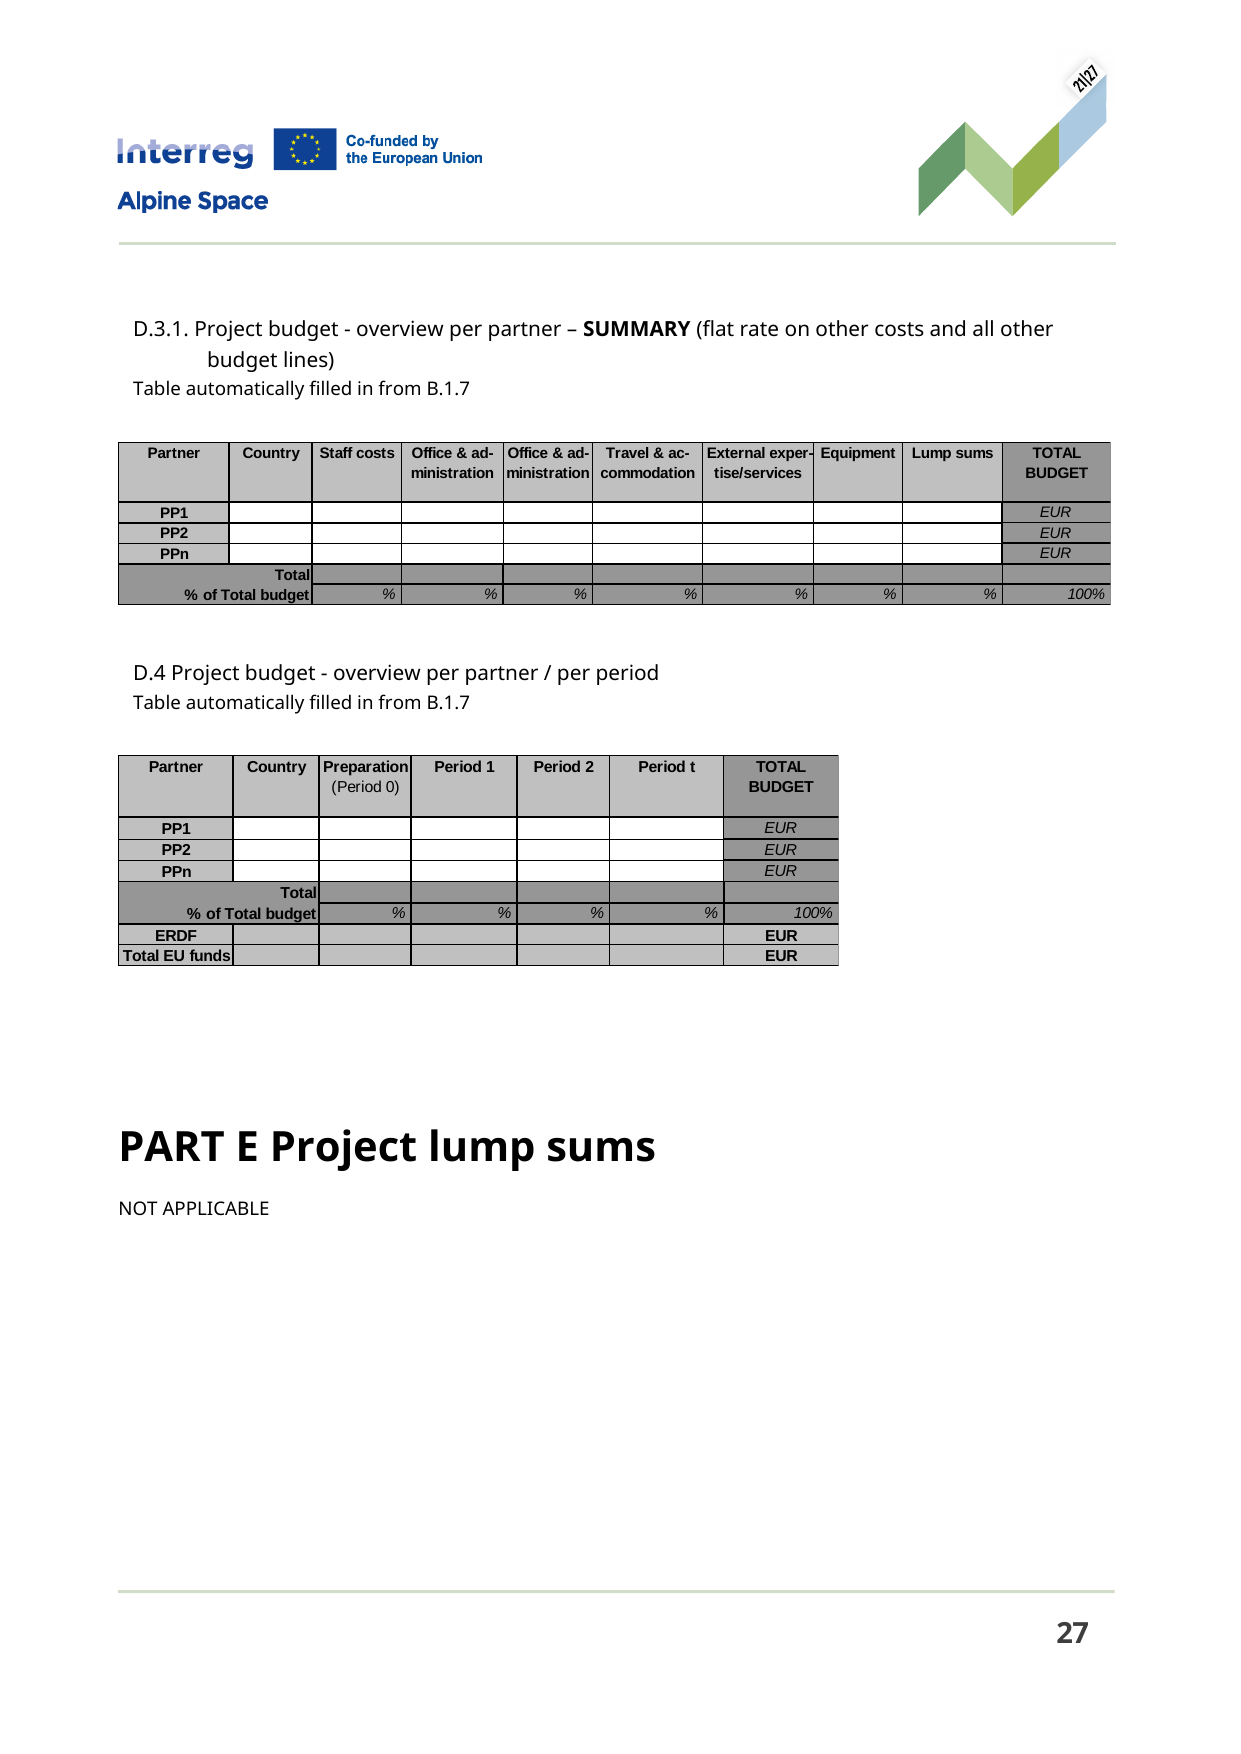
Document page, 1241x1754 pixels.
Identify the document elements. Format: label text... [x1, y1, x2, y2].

text NOT APPLICABLE [118, 1195, 1122, 1220]
text D.3.1. Project budget - overview per partner – SUMMARY (flat rate on other costs and all other budget lines) [133, 314, 1122, 373]
text Table automatically filled in from B.1.7 [133, 376, 1122, 401]
text D.4 Project budget - overview per partner / per period [133, 658, 1122, 687]
text PART E Project lump sums [118, 1117, 1122, 1174]
picture [117, 44, 500, 213]
text Table automatically filled in from B.1.7 [133, 689, 1122, 714]
